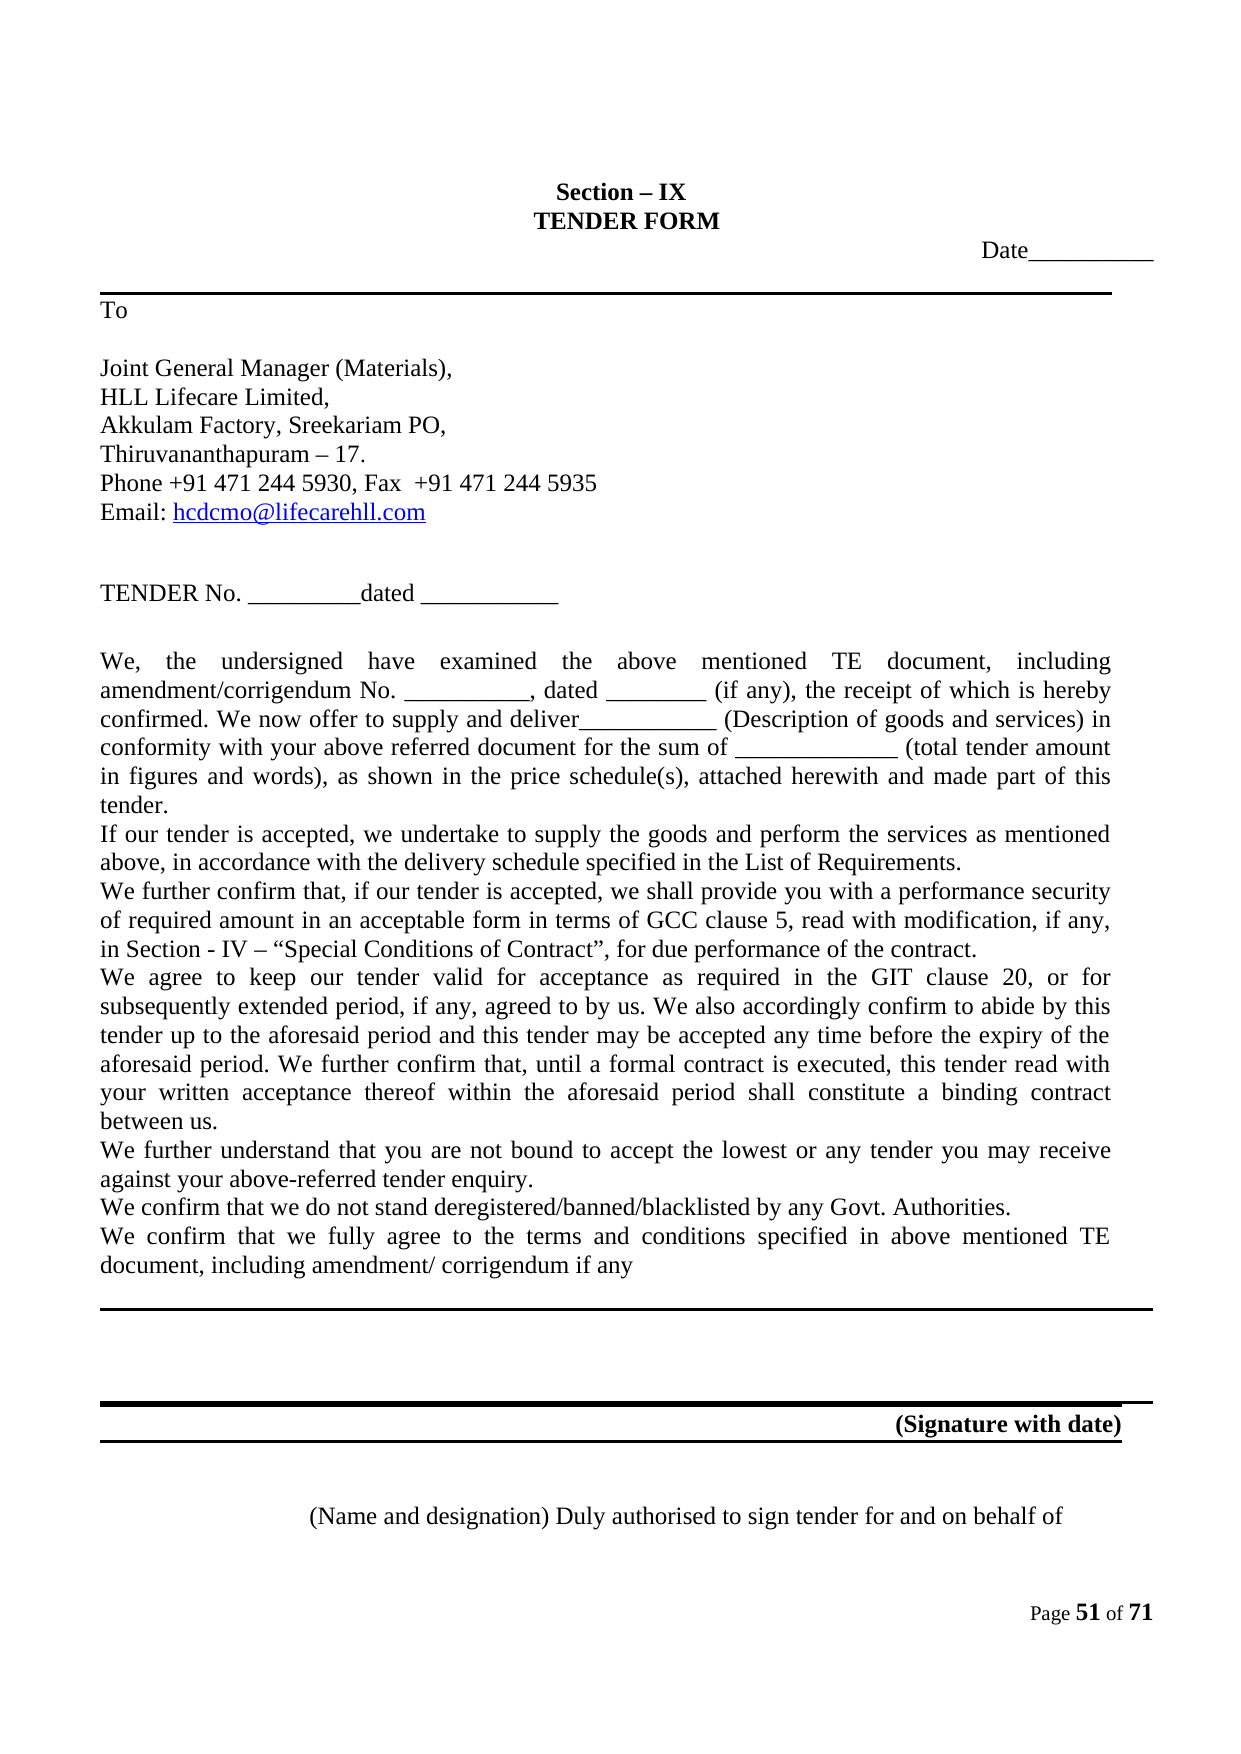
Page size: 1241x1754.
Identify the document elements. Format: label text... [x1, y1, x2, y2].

text TENDER FORM [100, 206, 1153, 235]
text TENDER No. _________dated ___________ [100, 578, 1112, 607]
text Date__________ [100, 235, 1153, 263]
text (Name and designation) Duly authorised to sign tender for and on behalf of [100, 1501, 1153, 1529]
text Email: hcdcmo@lifecarehll.com [100, 497, 1153, 525]
text We confirm that we fully agree to the terms and conditions specified in above mentioned TE document, including amendment/ corrigendum if any [100, 1221, 1112, 1279]
text We further understand that you are not bound to accept the lowest or any tender you may receive against your above-referred tender enquiry. [100, 1135, 1112, 1192]
text (Signature with date) [100, 1407, 1122, 1440]
text Phone +91 471 244 5930, Fax +91 471 244 5935 [100, 468, 1153, 497]
text We further confirm that, if our tender is accepted, we shall provide you with a performance security of required amount in an acceptable form in terms of GCC clause 5, read with modification, if any, in Section - IV – “Special Conditions of Contract”, for due performance of the contract. [100, 876, 1112, 962]
text Akkulam Factory, Sreekariam PO, [100, 410, 1153, 439]
text We, the undersigned have examined the above mentioned TE document, including amendment/corrigendum No. __________, dated ________ (if any), the receipt of which is hereby confirmed. We now offer to supply and deliver___________ (Description of goods and services) in conformity with your above referred document for the sum of _____________ (total tender amount in figures and words), as shown in the price schedule(s), attached herewith and made part of this tender. [100, 646, 1112, 819]
text We agree to keep our tender valid for acceptance as required in the GIT clause 20, or for subsequently extended period, if any, agreed to by us. We also accordingly confirm to abide by this tender up to the aforesaid period and this tender may be accepted any time before the expiry of the aforesaid period. We further confirm that, until a formal contract is executed, this tender read with your written acceptance thereof within the aforesaid period shall constitute a binding contract between us. [100, 962, 1112, 1135]
text If our tender is accepted, we undertake to supply the goods and perform the services as mentioned above, in accordance with the delivery schedule specified in the List of Requirements. [100, 819, 1112, 876]
subtitle Section – IX [89, 177, 1153, 206]
text Joint General Manager (Materials), [100, 353, 1153, 382]
text We confirm that we do not stand deregistered/banned/blacklisted by any Govt. Authorities. [100, 1192, 1112, 1221]
text To [100, 295, 1153, 324]
text Thiruvananthapuram – 17. [100, 439, 1153, 468]
text HLL Lifecare Limited, [100, 382, 1153, 410]
